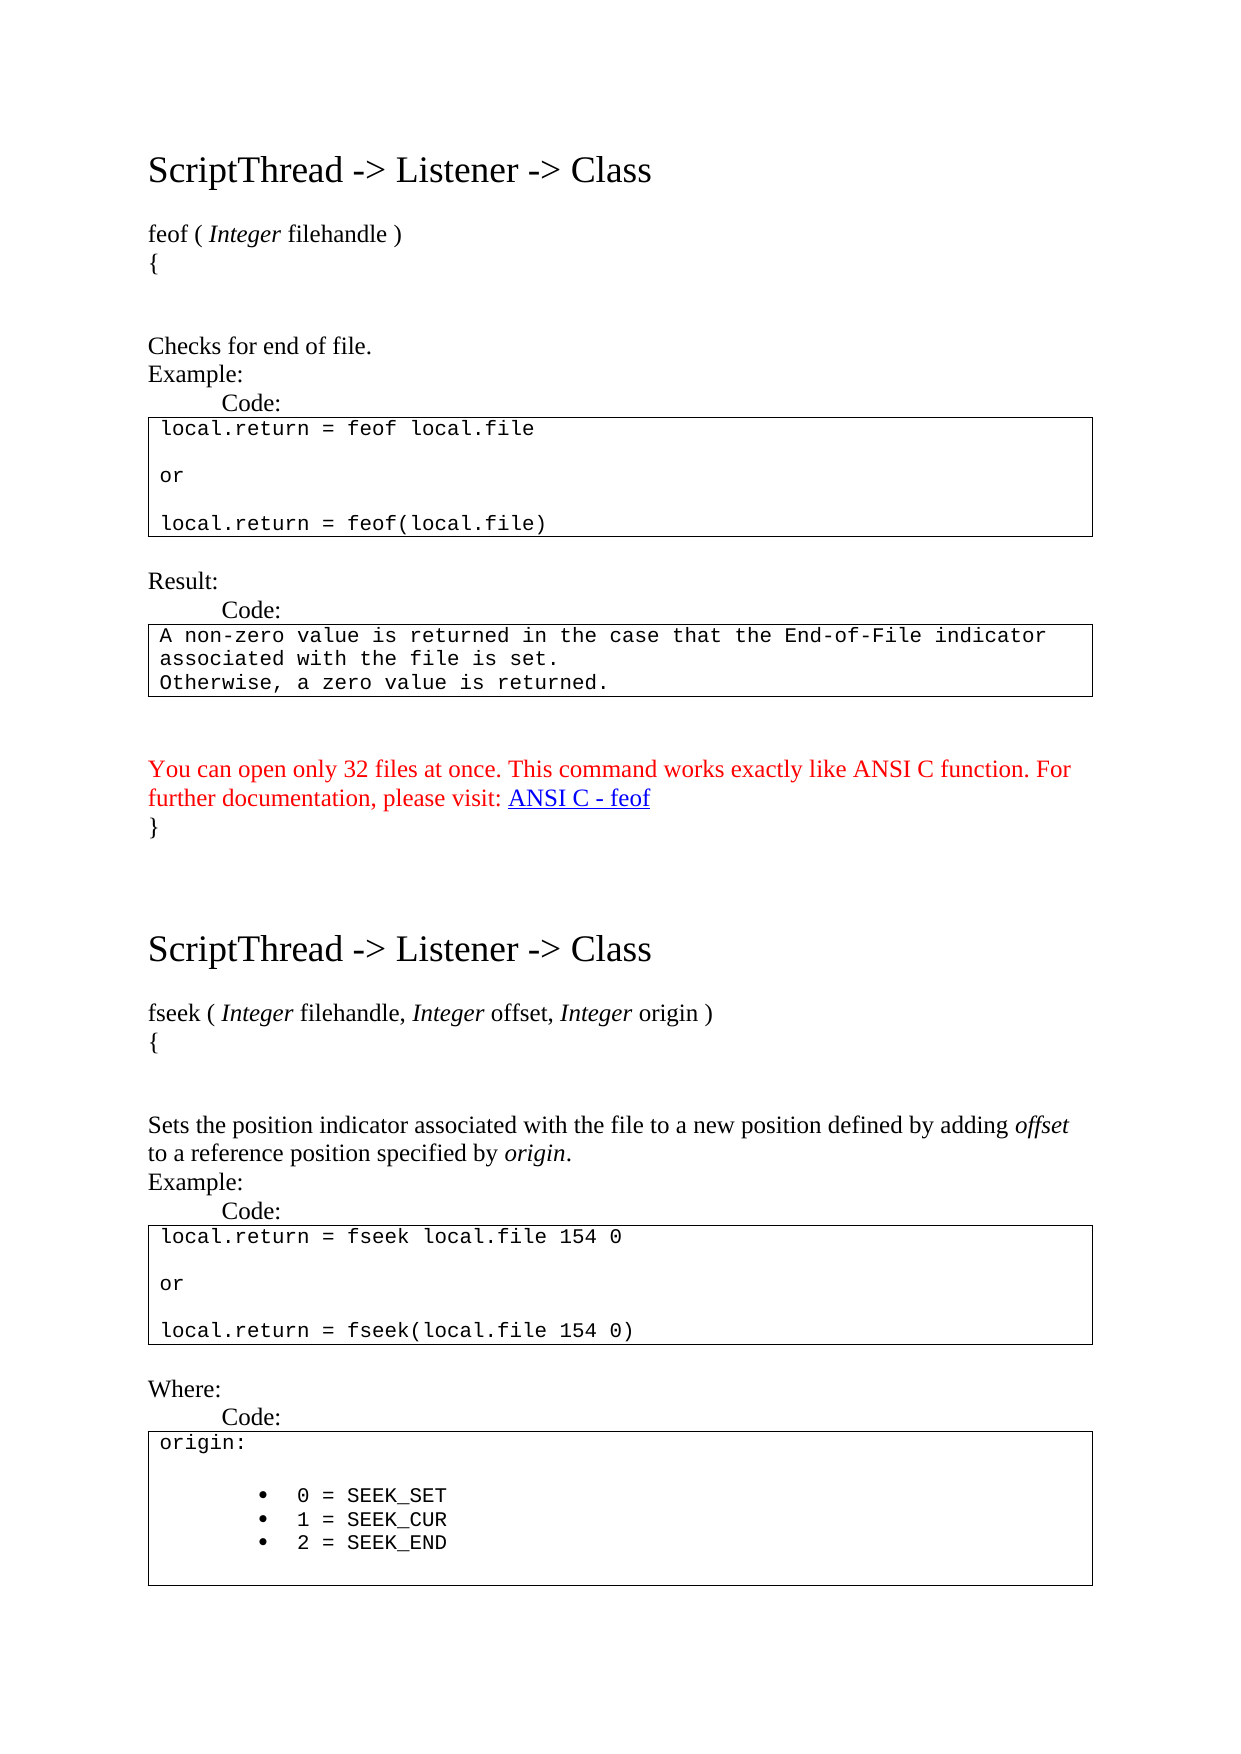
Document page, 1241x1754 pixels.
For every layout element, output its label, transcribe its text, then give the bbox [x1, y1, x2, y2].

table_header local.return = feof local.file or local.return = feof(local.file) [149, 418, 1092, 536]
table_header A non-zero value is returned in the case that the End-of-File indicator associated with the file is set. Otherwise, a zero value is returned. [149, 625, 1092, 696]
text Checks for end of file. Example: [148, 302, 1093, 388]
text Result: [148, 566, 1093, 595]
table_header local.return = fseek local.file 154 0 or local.return = fseek(local.file 154 0) [149, 1226, 1092, 1344]
text Sets the position indicator associated with the file to a new position defined by adding offset to a reference position specified by origin. Example: [148, 1081, 1093, 1196]
text You can open only 32 files at once. This command works exactly like ANSI C function. For further documentation, please visit: ANSI C - feof } ScriptThread -> Listener -> Class fseek ( Integer filehandle, Integer offset, Integer origin ) { [148, 725, 1093, 1056]
text Code: [148, 1196, 1093, 1225]
text Code: [148, 595, 1093, 623]
text Code: [148, 388, 1093, 417]
text Code: [148, 1402, 1093, 1431]
table_header origin: 0 = SEEK_SET 1 = SEEK_CUR 2 = SEEK_END [149, 1432, 1092, 1585]
text Where: [148, 1374, 1093, 1402]
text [148, 148, 1093, 277]
